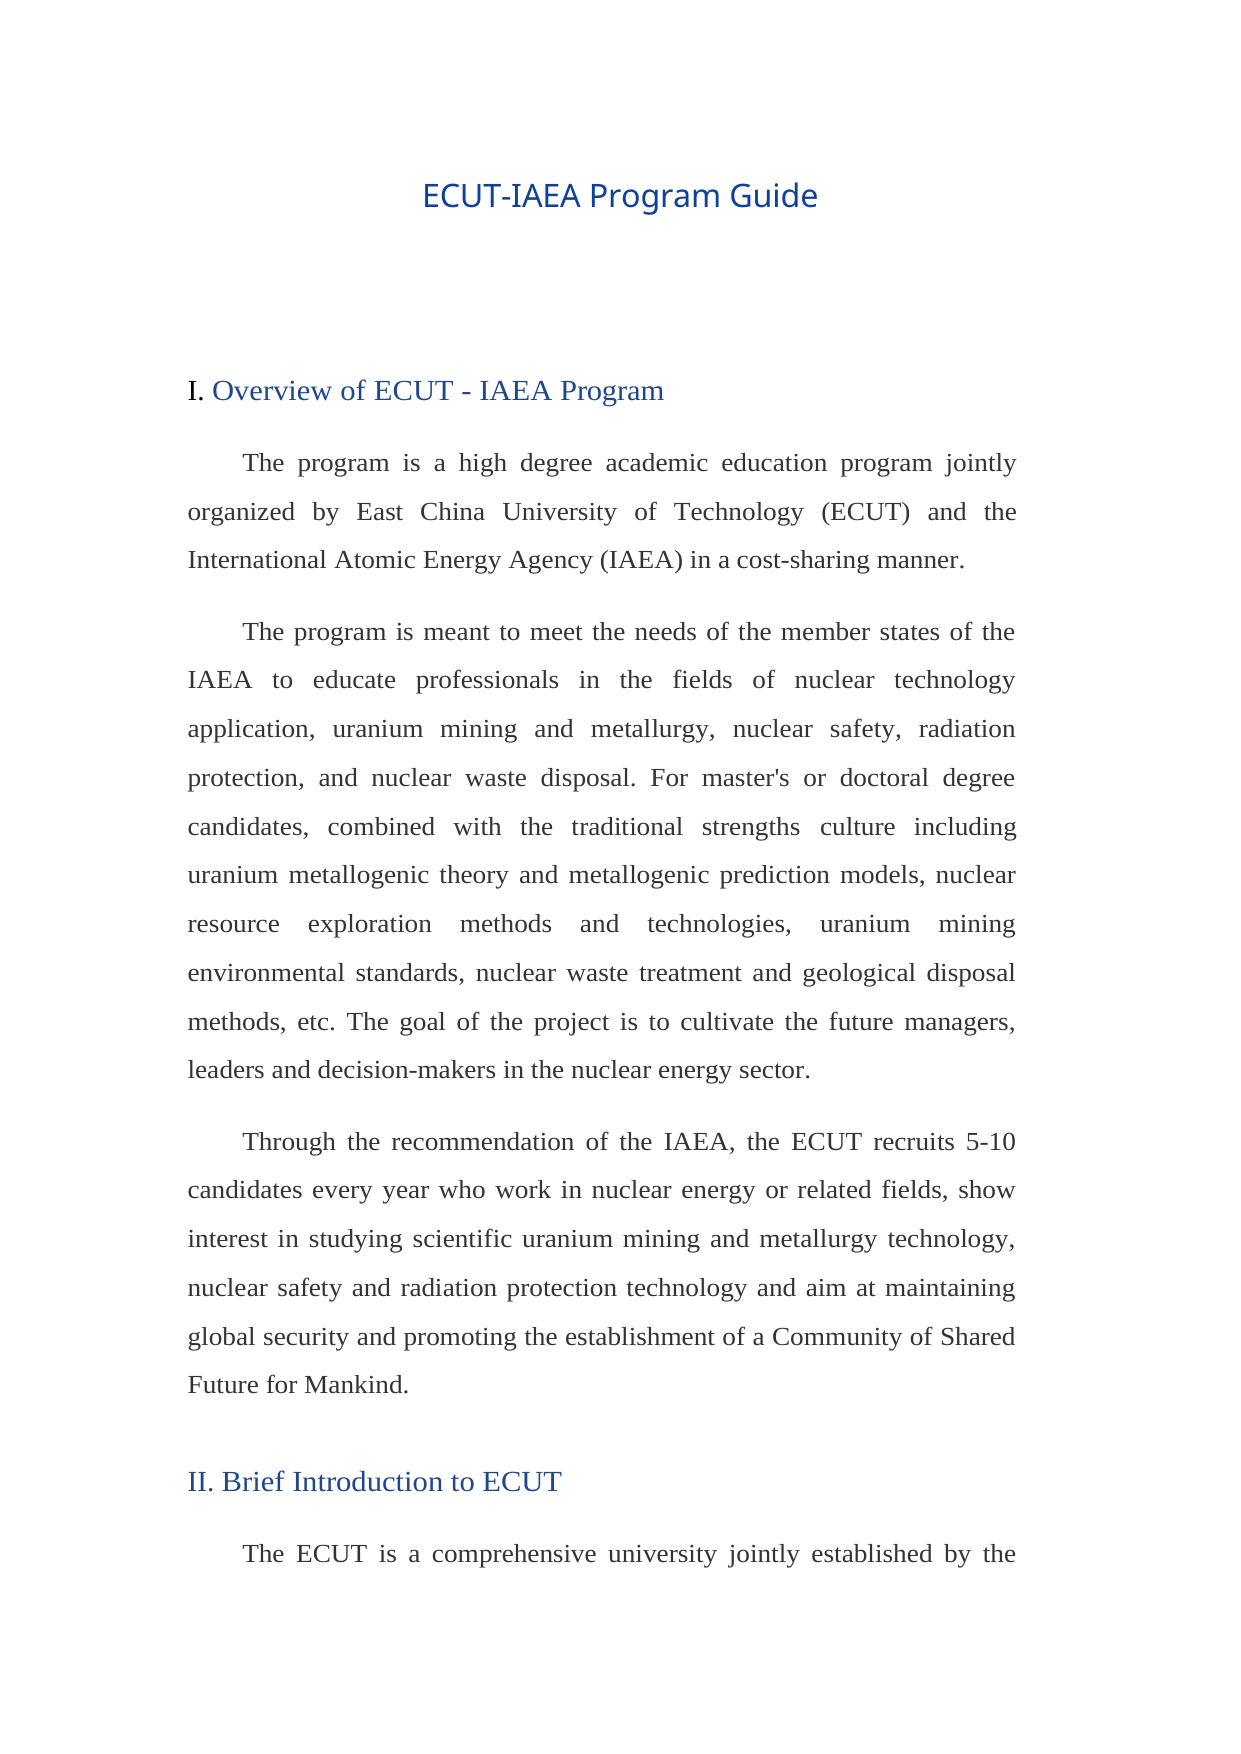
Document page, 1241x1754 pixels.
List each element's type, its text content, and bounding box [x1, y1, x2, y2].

list Overview of ECUT - IAEA Program [187, 357, 1053, 422]
text Through the recommendation of the IAEA, the ECUT recruits 5-10 candidates every year who work in nuclear energy or related fields, show interest in studying scientific uranium mining and metallurgy technology, nuclear safety and radiation protection technology and aim at maintaining global security and promoting the establishment of a Community of Shared Future for Mankind. [187, 1124, 1017, 1401]
text The program is a high degree academic education program jointly organized by East China University of Technology (ECUT) and the International Atomic Energy Agency (IAEA) in a cost-sharing manner. [187, 446, 1017, 576]
list Brief Introduction to ECUT [187, 1448, 1053, 1513]
text The program is meant to meet the needs of the member states of the IAEA to educate professionals in the fields of nuclear technology application, uranium mining and metallurgy, nuclear safety, radiation protection, and nuclear waste disposal. For master's or doctoral degree candidates, combined with the traditional strengths culture including uranium metallogenic theory and metallogenic prediction models, nuclear resource exploration methods and technologies, uranium mining environmental standards, nuclear waste treatment and geological disposal methods, etc. The goal of the project is to cultivate the future managers, leaders and decision-makers in the nuclear energy sector. [187, 614, 1017, 1086]
text ECUT-IAEA Program Guide [187, 162, 1053, 227]
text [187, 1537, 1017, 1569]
